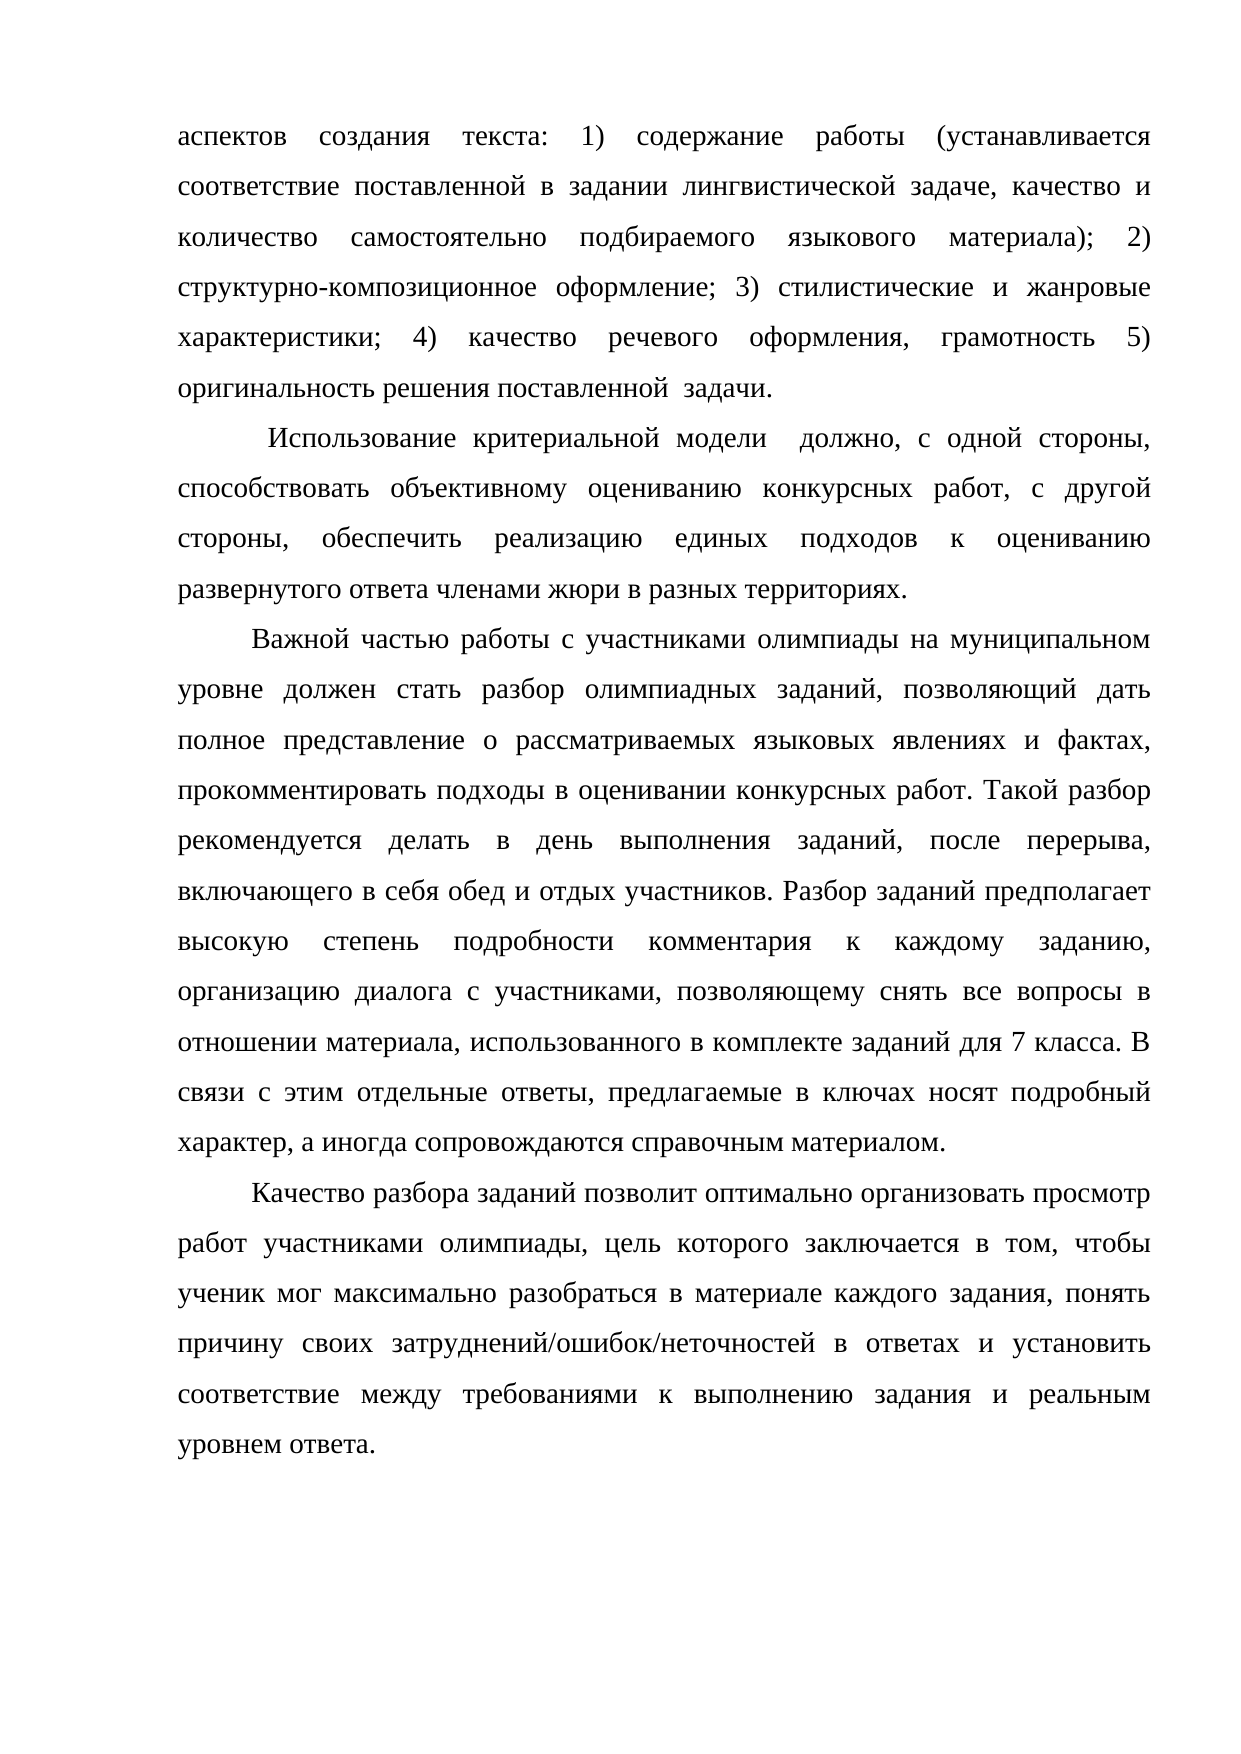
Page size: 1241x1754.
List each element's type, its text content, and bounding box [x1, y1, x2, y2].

text Качество разбора заданий позволит оптимально организовать просмотр работ участниками олимпиады, цель которого заключается в том, чтобы ученик мог максимально разобраться в материале каждого задания, понять причину своих затруднений/ошибок/неточностей в ответах и установить соответствие между требованиями к выполнению задания и реальным уровнем ответа. [177, 1175, 1152, 1460]
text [177, 118, 1152, 403]
text Использование критериальной модели должно, с одной стороны, способствовать объективному оцениванию конкурсных работ, с другой стороны, обеспечить реализацию единых подходов к оцениванию развернутого ответа членами жюри в разных территориях. [177, 420, 1152, 604]
text Важной частью работы с участниками олимпиады на муниципальном уровне должен стать разбор олимпиадных заданий, позволяющий дать полное представление о рассматриваемых языковых явлениях и фактах, прокомментировать подходы в оценивании конкурсных работ. Такой разбор рекомендуется делать в день выполнения заданий, после перерыва, включающего в себя обед и отдых участников. Разбор заданий предполагает высокую степень подробности комментария к каждому заданию, организацию диалога с участниками, позволяющему снять все вопросы в отношении материала, использованного в комплекте заданий для 7 класса. В связи с этим отдельные ответы, предлагаемые в ключах носят подробный характер, а иногда сопровождаются справочным материалом. [177, 621, 1152, 1158]
